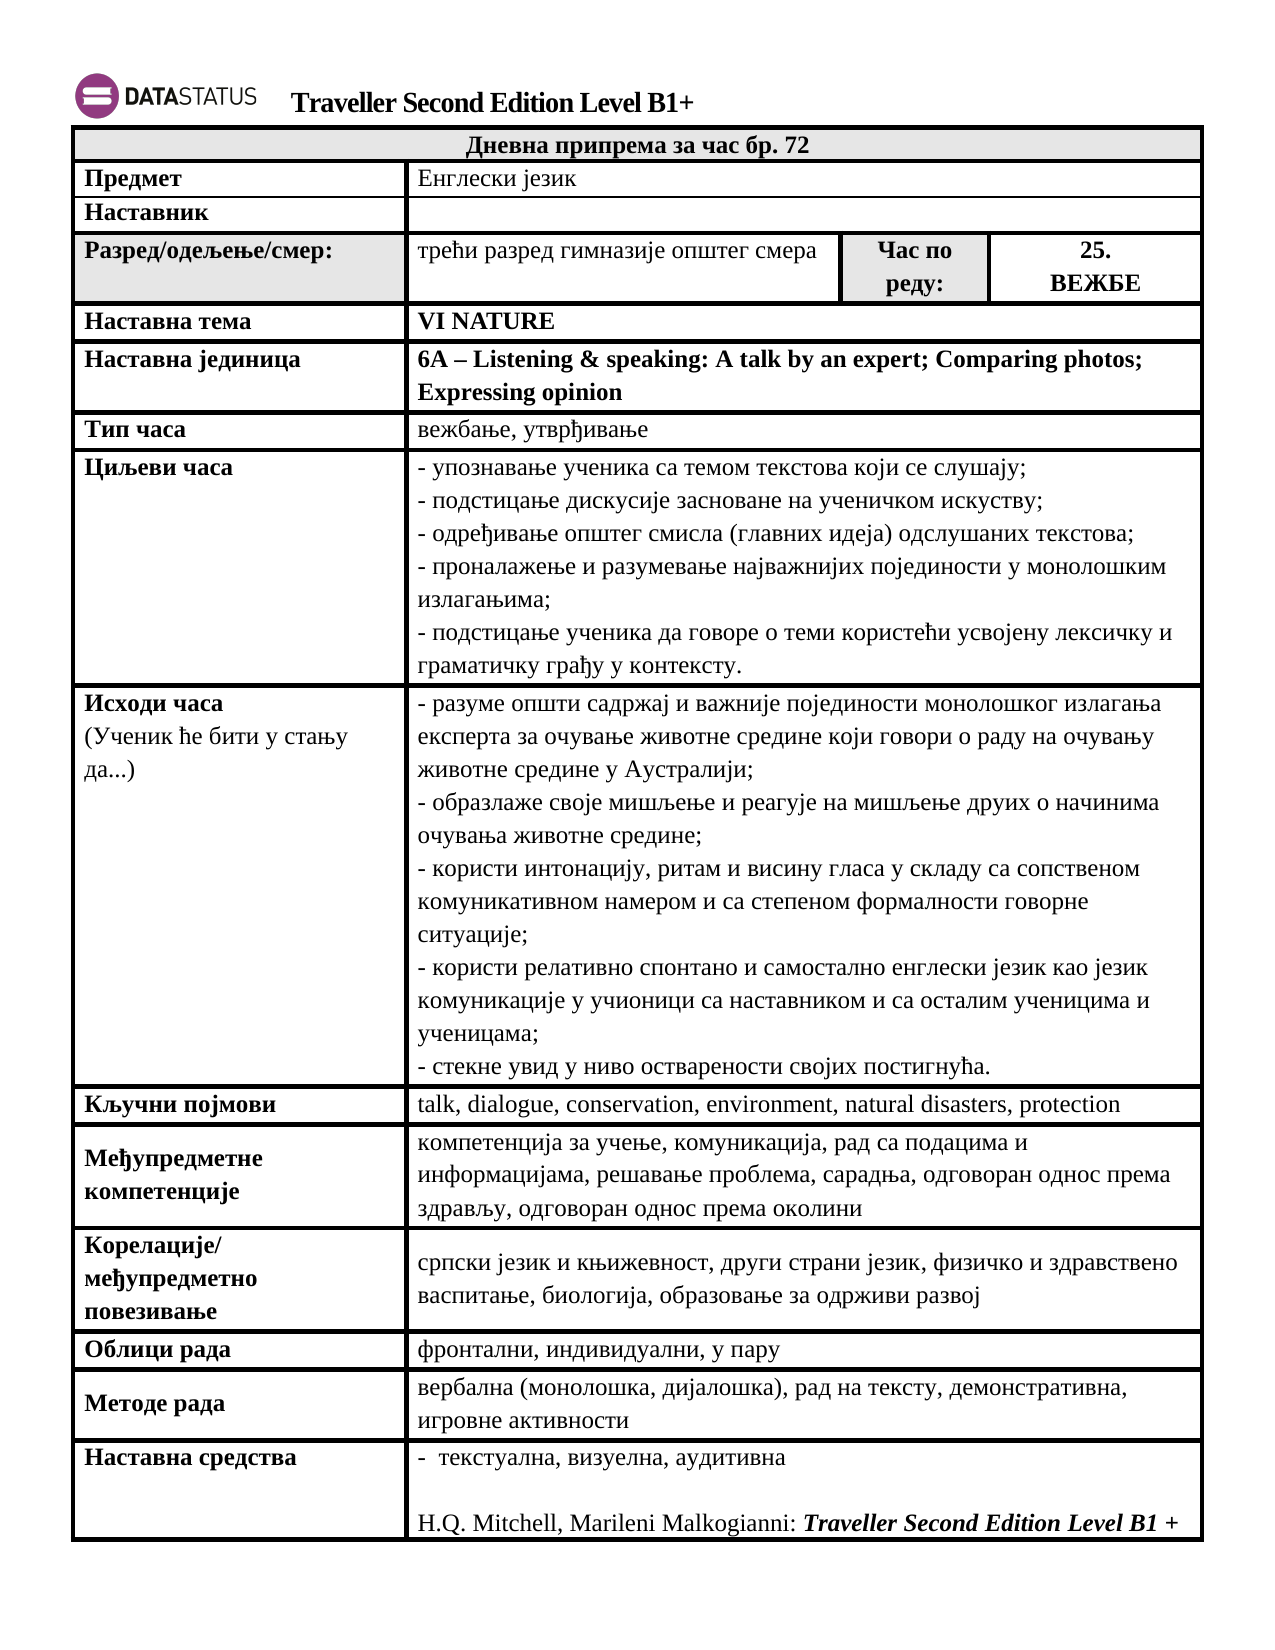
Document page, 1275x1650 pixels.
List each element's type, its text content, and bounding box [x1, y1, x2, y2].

table_cell Наставна јединица [75, 344, 404, 410]
table_cell Међупредметне компетенције [75, 1127, 404, 1226]
table_cell - разуме општи садржај и важније појединости монолошког излагања експерта за очување животне средине који говори о раду на очувању животне средине у Аустралији; - образлаже своје мишљење и реагује на мишљење друих о начинима очувања животне средине; - користи интонацију, ритам и висину гласа у складу са сопственом комуникативном намером и са степеном формалности говорне ситуације; - користи релативно спонтано и самостално енглески језик као језик комуникације у учионици са наставником и са осталим ученицима и ученицама; - стекне увид у ниво остварености својих постигнућа. [409, 688, 1200, 1084]
table_cell трећи разред гимназије општег смера [409, 235, 838, 301]
table_cell Час по реду: [843, 235, 987, 301]
table_header Дневна припрема за час бр. 72 [75, 130, 1200, 159]
table_cell Исходи часа (Ученик ће бити у стању да...) [75, 688, 404, 1084]
table_cell 25. ВЕЖБЕ [991, 235, 1200, 301]
table_cell српски језик и књижевност, други страни језик, физичко и здравствено васпитање, биологија, образовање за одрживи развој [409, 1230, 1200, 1329]
table_cell Енглески језик [409, 163, 1200, 196]
table_cell Методе рада [75, 1372, 404, 1438]
table_cell [409, 198, 1200, 231]
table_cell фронтални, индивидуални, у пару [409, 1334, 1200, 1367]
table_cell вежбање, утврђивање [409, 415, 1200, 447]
table_cell Тип часа [75, 415, 404, 447]
table_cell компетенција за учење, комуникација, рад са подацима и информацијама, решавање проблема, сарадња, одговоран однос према здрављу, одговоран однос према околини [409, 1127, 1200, 1226]
table_cell Облици рада [75, 1334, 404, 1367]
table_cell Разред/одељење/смер: [75, 235, 404, 301]
table_cell Корелације/међупредметно повезивање [75, 1230, 404, 1329]
table_cell Наставна средства [75, 1443, 404, 1537]
picture [75, 73, 257, 119]
table_cell Наставник [75, 198, 404, 231]
table_cell VI NATURE [409, 306, 1200, 339]
table_cell вербална (монолошка, дијалошка), рад на тексту, демонстративна, игровне активности [409, 1372, 1200, 1438]
table_cell - упознавање ученика са темом текстова који се слушају; - подстицање дискусије засноване на ученичком искуству; - одређивање општег смисла (главних идеја) одслушаних текстова; - проналажење и разумевање најважнијих појединости у монолошким излагањима; - подстицање ученика да говоре о теми користећи усвојену лексичку и граматичку грађу у контексту. [409, 452, 1200, 683]
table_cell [409, 1443, 1200, 1537]
table_cell talk, dialogue, conservation, environment, natural disasters, protection [409, 1089, 1200, 1122]
table_cell Кључни појмови [75, 1089, 404, 1122]
table_cell Предмет [75, 163, 404, 196]
table_cell 6A – Listening & speaking: A talk by an expert; Comparing photos; Expressing opinion [409, 344, 1200, 410]
table_cell Наставна тема [75, 306, 404, 339]
table_cell Циљеви часа [75, 452, 404, 683]
